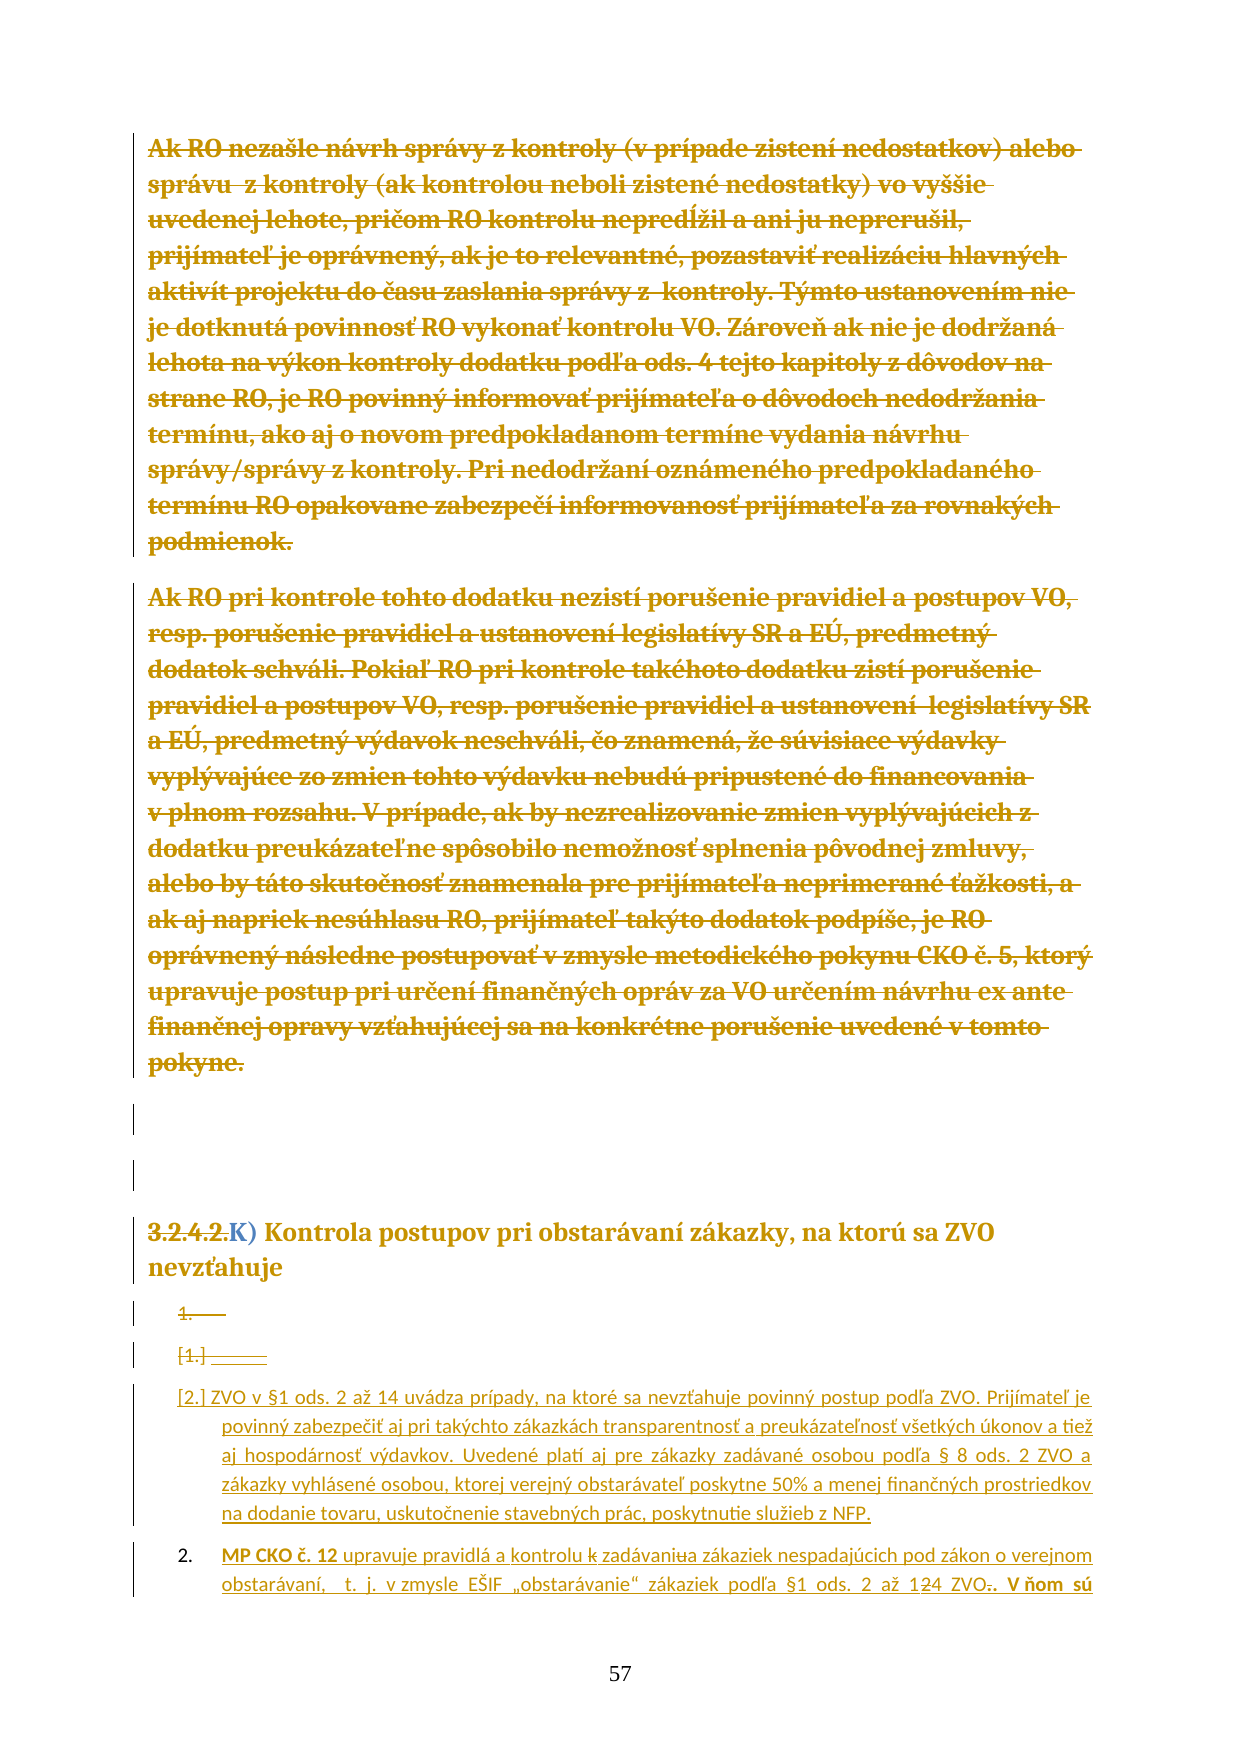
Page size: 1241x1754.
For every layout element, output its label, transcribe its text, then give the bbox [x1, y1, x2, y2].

subtitle K) Kontrola postupov pri obstarávaní zákazky, na ktorú sa ZVO nevzťahuje [148, 1217, 1093, 1283]
